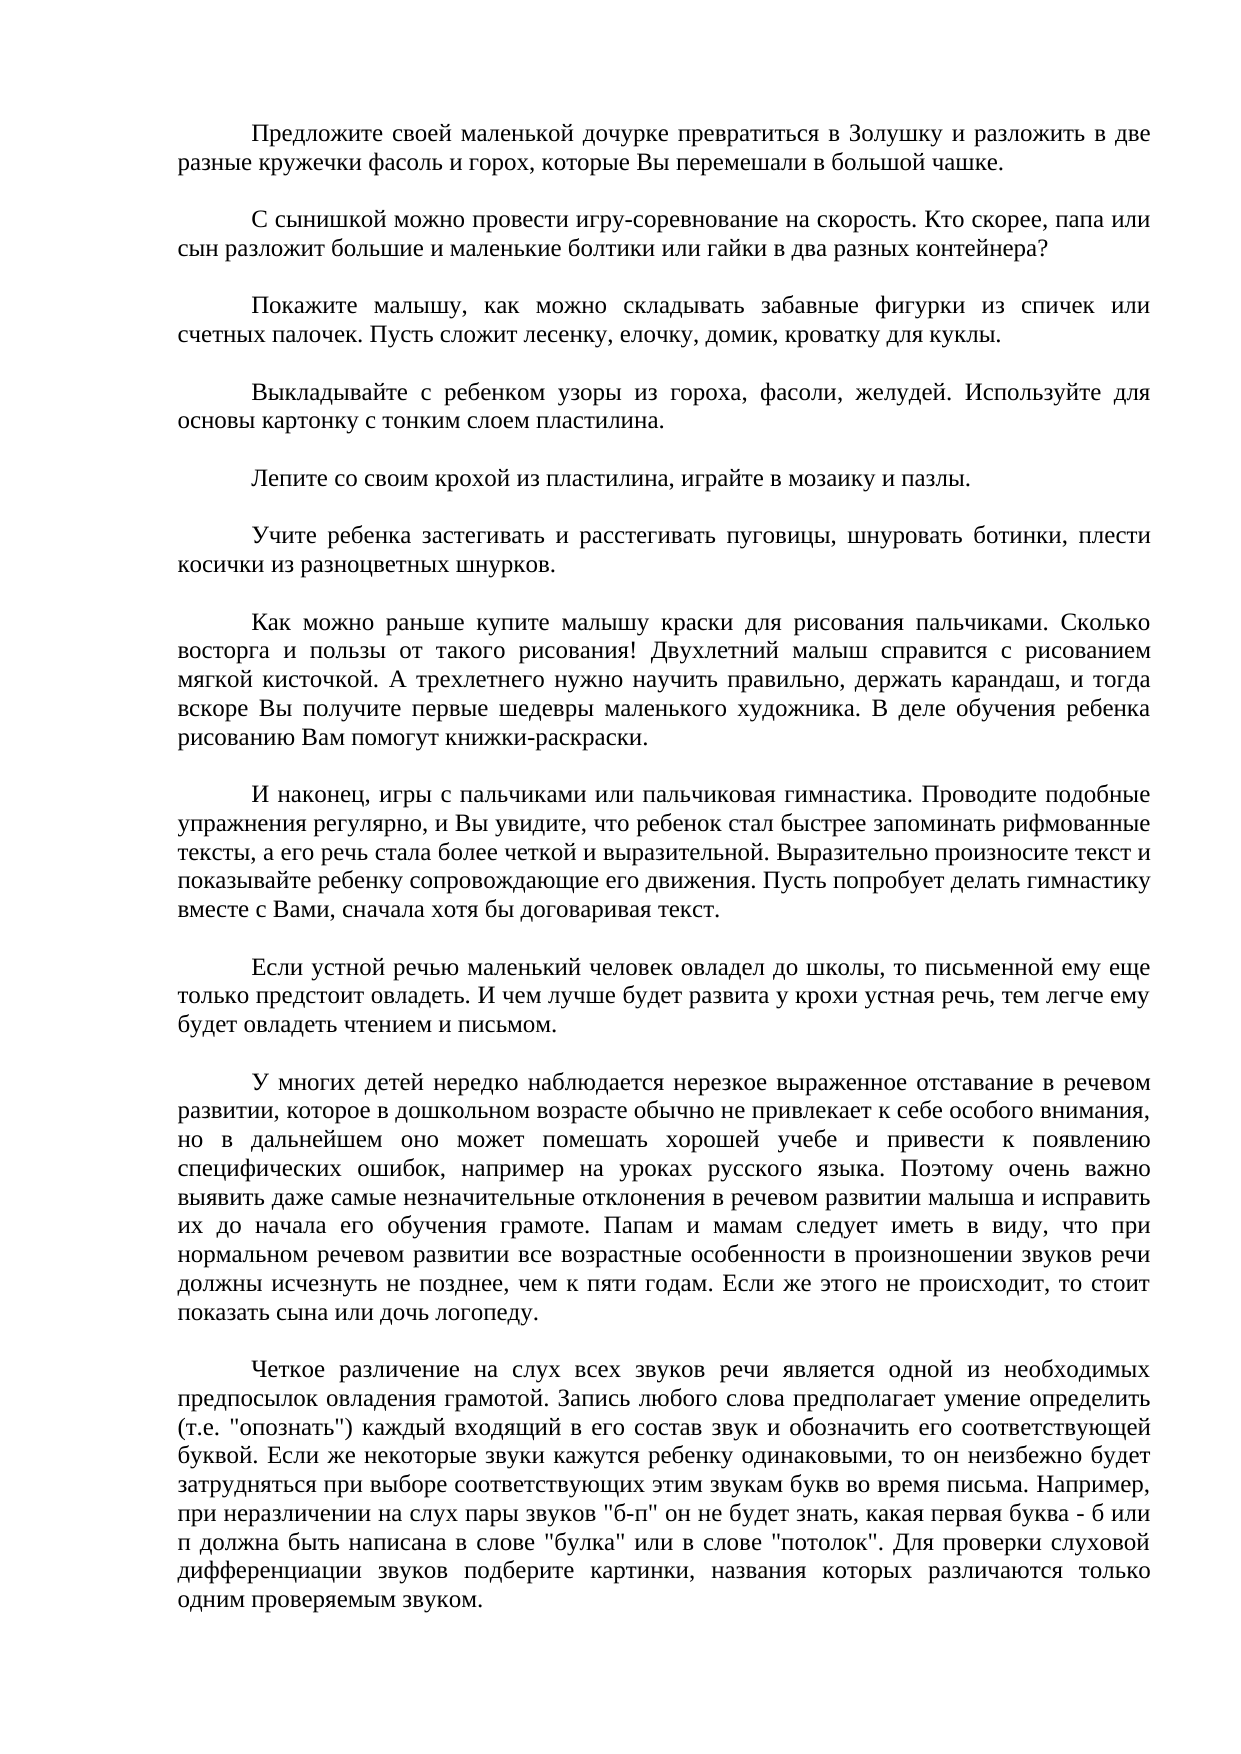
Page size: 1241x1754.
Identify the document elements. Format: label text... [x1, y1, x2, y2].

text Лепите со своим крохой из пластилина, играйте в мозаику и пазлы. [177, 463, 1152, 492]
text Как можно раньше купите малышу краски для рисования пальчиками. Сколько восторга и пользы от такого рисования! Двухлетний малыш справится с рисованием мягкой кисточкой. А трехлетнего нужно научить правильно, держать карандаш, и тогда вскоре Вы получите первые шедевры маленького художника. В деле обучения ребенка рисованию Вам помогут книжки-раскраски. [177, 607, 1152, 751]
text У многих детей нередко наблюдается нерезкое выраженное отставание в речевом развитии, которое в дошкольном возрасте обычно не привлекает к себе особого внимания, но в дальнейшем оно может помешать хорошей учебе и привести к появлению специфических ошибок, например на уроках русского языка. Поэтому очень важно выявить даже самые незначительные отклонения в речевом развитии малыша и исправить их до начала его обучения грамоте. Папам и мамам следует иметь в виду, что при нормальном речевом развитии все возрастные особенности в произношении звуков речи должны исчезнуть не позднее, чем к пяти годам. Если же этого не происходит, то стоит показать сына или дочь логопеду. [177, 1067, 1152, 1326]
text Выкладывайте с ребенком узоры из гороха, фасоли, желудей. Используйте для основы картонку с тонким слоем пластилина. [177, 377, 1152, 434]
text И наконец, игры с пальчиками или пальчиковая гимнастика. Проводите подобные упражнения регулярно, и Вы увидите, что ребенок стал быстрее запоминать рифмованные тексты, а его речь стала более четкой и выразительной. Выразительно произносите текст и показывайте ребенку сопровождающие его движения. Пусть попробует делать гимнастику вместе с Вами, сначала хотя бы договаривая текст. [177, 779, 1152, 923]
text С сынишкой можно провести игру-соревнование на скорость. Кто скорее, папа или сын разложит большие и маленькие болтики или гайки в два разных контейнера? [177, 204, 1152, 262]
text Если устной речью маленький человек овладел до школы, то письменной ему еще только предстоит овладеть. И чем лучше будет развита у крохи устная речь, тем легче ему будет овладеть чтением и письмом. [177, 952, 1152, 1038]
text Предложите своей маленькой дочурке превратиться в Золушку и разложить в две разные кружечки фасоль и горох, которые Вы перемешали в большой чашке. [177, 118, 1152, 176]
text Учите ребенка застегивать и расстегивать пуговицы, шнуровать ботинки, плести косички из разноцветных шнурков. [177, 521, 1152, 578]
text Четкое различение на слух всех звуков речи является одной из необходимых предпосылок овладения грамотой. Запись любого слова предполагает умение определить (т.е. "опознать") каждый входящий в его состав звук и обозначить его соответствующей буквой. Если же некоторые звуки кажутся ребенку одинаковыми, то он неизбежно будет затрудняться при выборе соответствующих этим звукам букв во время письма. Например, при неразличении на слух пары звуков "б-п" он не будет знать, какая первая буква - б или п должна быть написана в слове "булка" или в слове "потолок". Для проверки слуховой дифференциации звуков подберите картинки, названия которых различаются только одним проверяемым звуком. [177, 1354, 1152, 1613]
text Покажите малышу, как можно складывать забавные фигурки из спичек или счетных палочек. Пусть сложит лесенку, елочку, домик, кроватку для куклы. [177, 291, 1152, 348]
